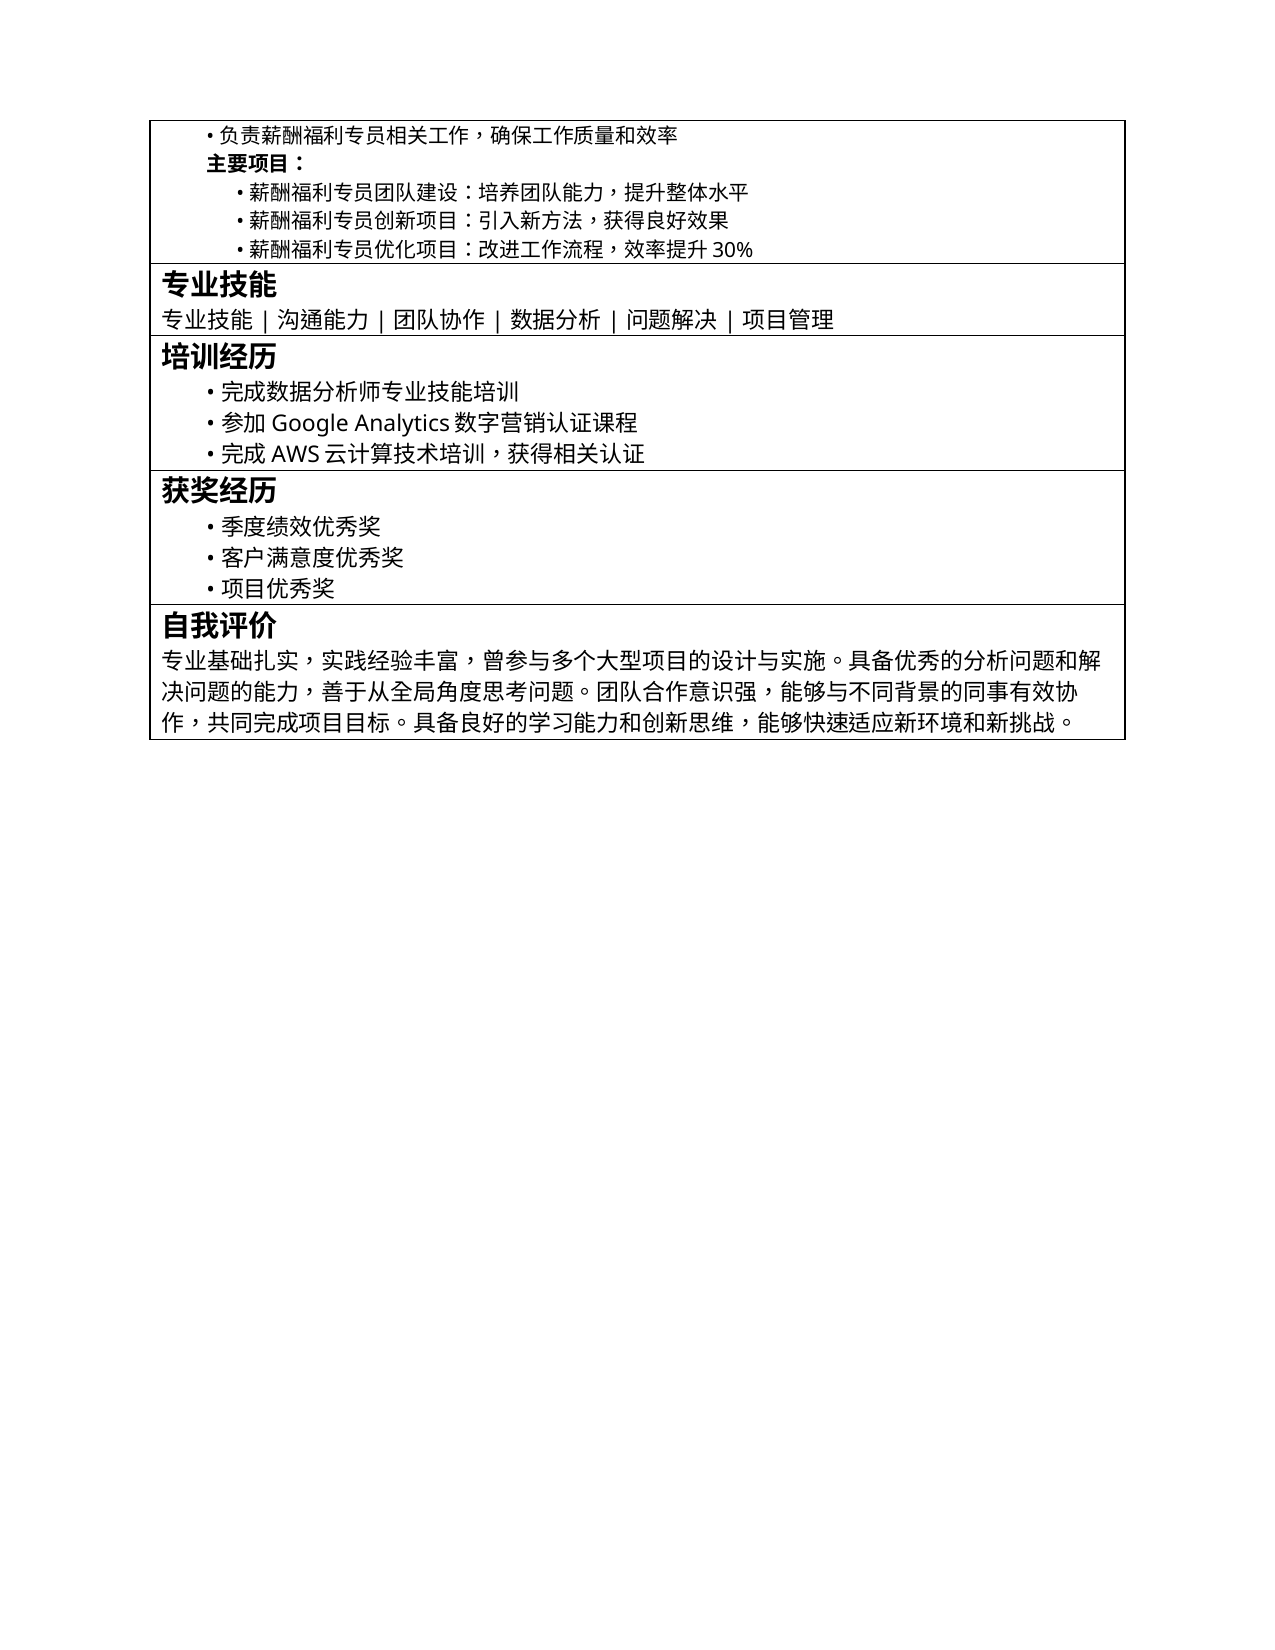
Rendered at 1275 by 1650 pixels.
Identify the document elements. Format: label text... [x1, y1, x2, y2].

table_cell 培训经历 • 完成数据分析师专业技能培训 • 参加Google Analytics数字营销认证课程 • 完成AWS云计算技术培训，获得相关认证 [151, 336, 1124, 470]
table_cell 自我评价 专业基础扎实，实践经验丰富，曾参与多个大型项目的设计与实施。具备优秀的分析问题和解决问题的能力，善于从全局角度思考问题。团队合作意识强，能够与不同背景的同事有效协作，共同完成项目目标。具备良好的学习能力和创新思维，能够快速适应新环境和新挑战。 [151, 605, 1124, 739]
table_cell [151, 121, 1124, 263]
table_cell 专业技能 专业技能 | 沟通能力 | 团队协作 | 数据分析 | 问题解决 | 项目管理 [151, 264, 1124, 335]
table_cell 获奖经历 • 季度绩效优秀奖 • 客户满意度优秀奖 • 项目优秀奖 [151, 471, 1124, 604]
